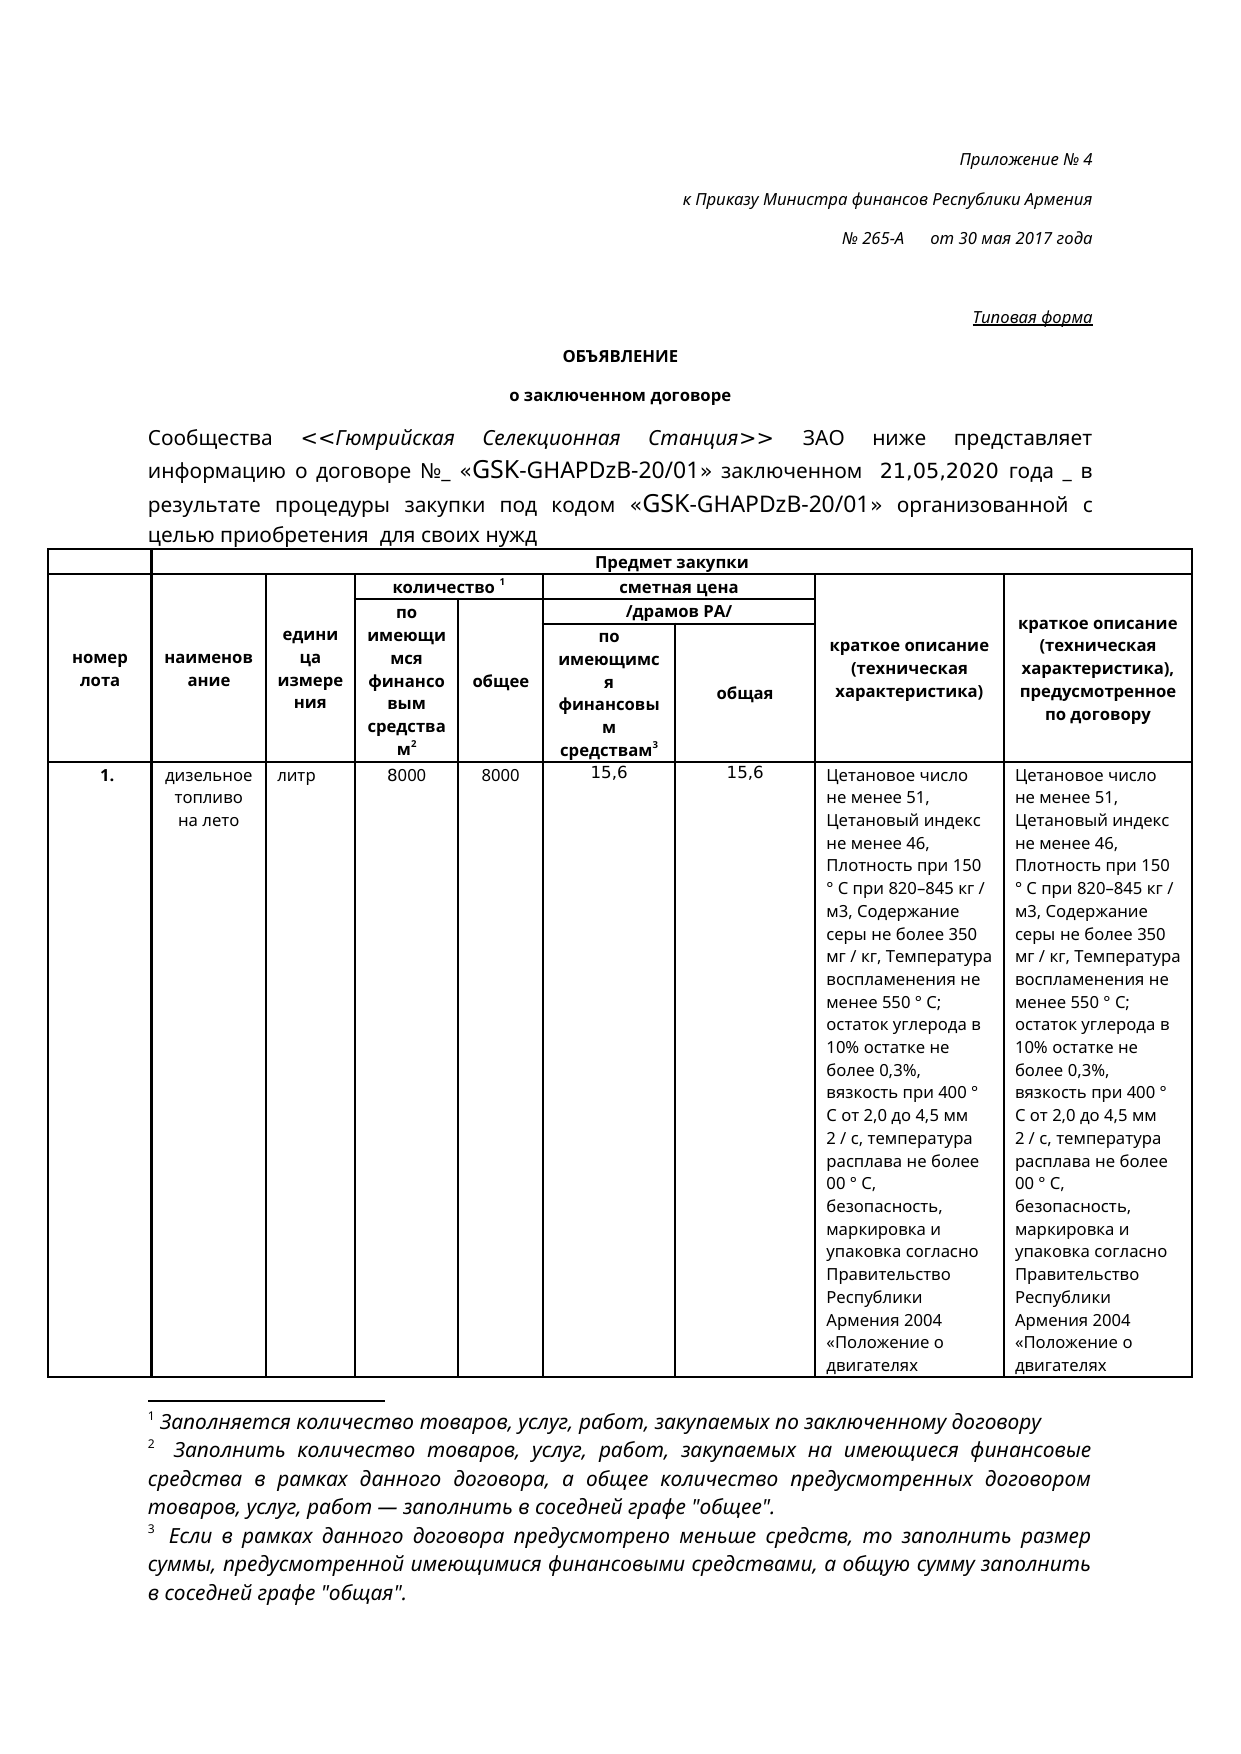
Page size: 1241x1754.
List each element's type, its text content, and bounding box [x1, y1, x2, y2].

table_cell по имеющимся финансовым средствам [356, 600, 457, 761]
table_header [49, 550, 150, 573]
text о заключенном договоре [148, 384, 1092, 407]
text Типовая форма [148, 305, 1092, 328]
text № 265-A от 30 мая 2017 года [148, 226, 1092, 249]
table_cell по имеющимся финансовым средствам [544, 625, 674, 761]
table_cell общая [676, 625, 814, 761]
table_cell 15,6 [544, 763, 674, 1376]
table_cell количество [356, 575, 542, 598]
table_cell общее [459, 600, 542, 761]
table_cell сметная цена [544, 575, 814, 598]
text к Приказу Министра финансов Республики Армения [148, 187, 1092, 210]
text ОБЪЯВЛЕНИЕ [148, 344, 1092, 367]
table_cell литр [267, 763, 354, 1376]
table_cell /драмов РА/ [544, 600, 814, 623]
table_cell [816, 763, 1003, 1376]
table_header Предмет закупки [153, 550, 1191, 573]
table_cell краткое описание (техническая характеристика) [816, 575, 1003, 761]
table_cell 8000 [459, 763, 542, 1376]
table_cell краткое описание (техническая характеристика), предусмотренное по договору [1005, 575, 1191, 761]
table_cell 8000 [356, 763, 457, 1376]
text Приложение № 4 [148, 148, 1092, 170]
table_cell номер лота [49, 575, 150, 761]
table_cell 15,6 [676, 763, 814, 1376]
table_cell наименование [153, 575, 265, 761]
table_cell [49, 763, 150, 1376]
table_cell единица измерения [267, 575, 354, 761]
text Сообщества <<Гюмрийская Селекционная Станция>> ЗАО ниже представляет информацию о договоре №_ «GSK-GHAPDzB-20/01» заключенном 21,05,2020 года _ в результате процедуры закупки под кодом «GSK-GHAPDzB-20/01» организованной с целью приобретения для своих нужд [148, 423, 1092, 548]
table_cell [1005, 763, 1191, 1376]
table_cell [153, 763, 265, 1376]
